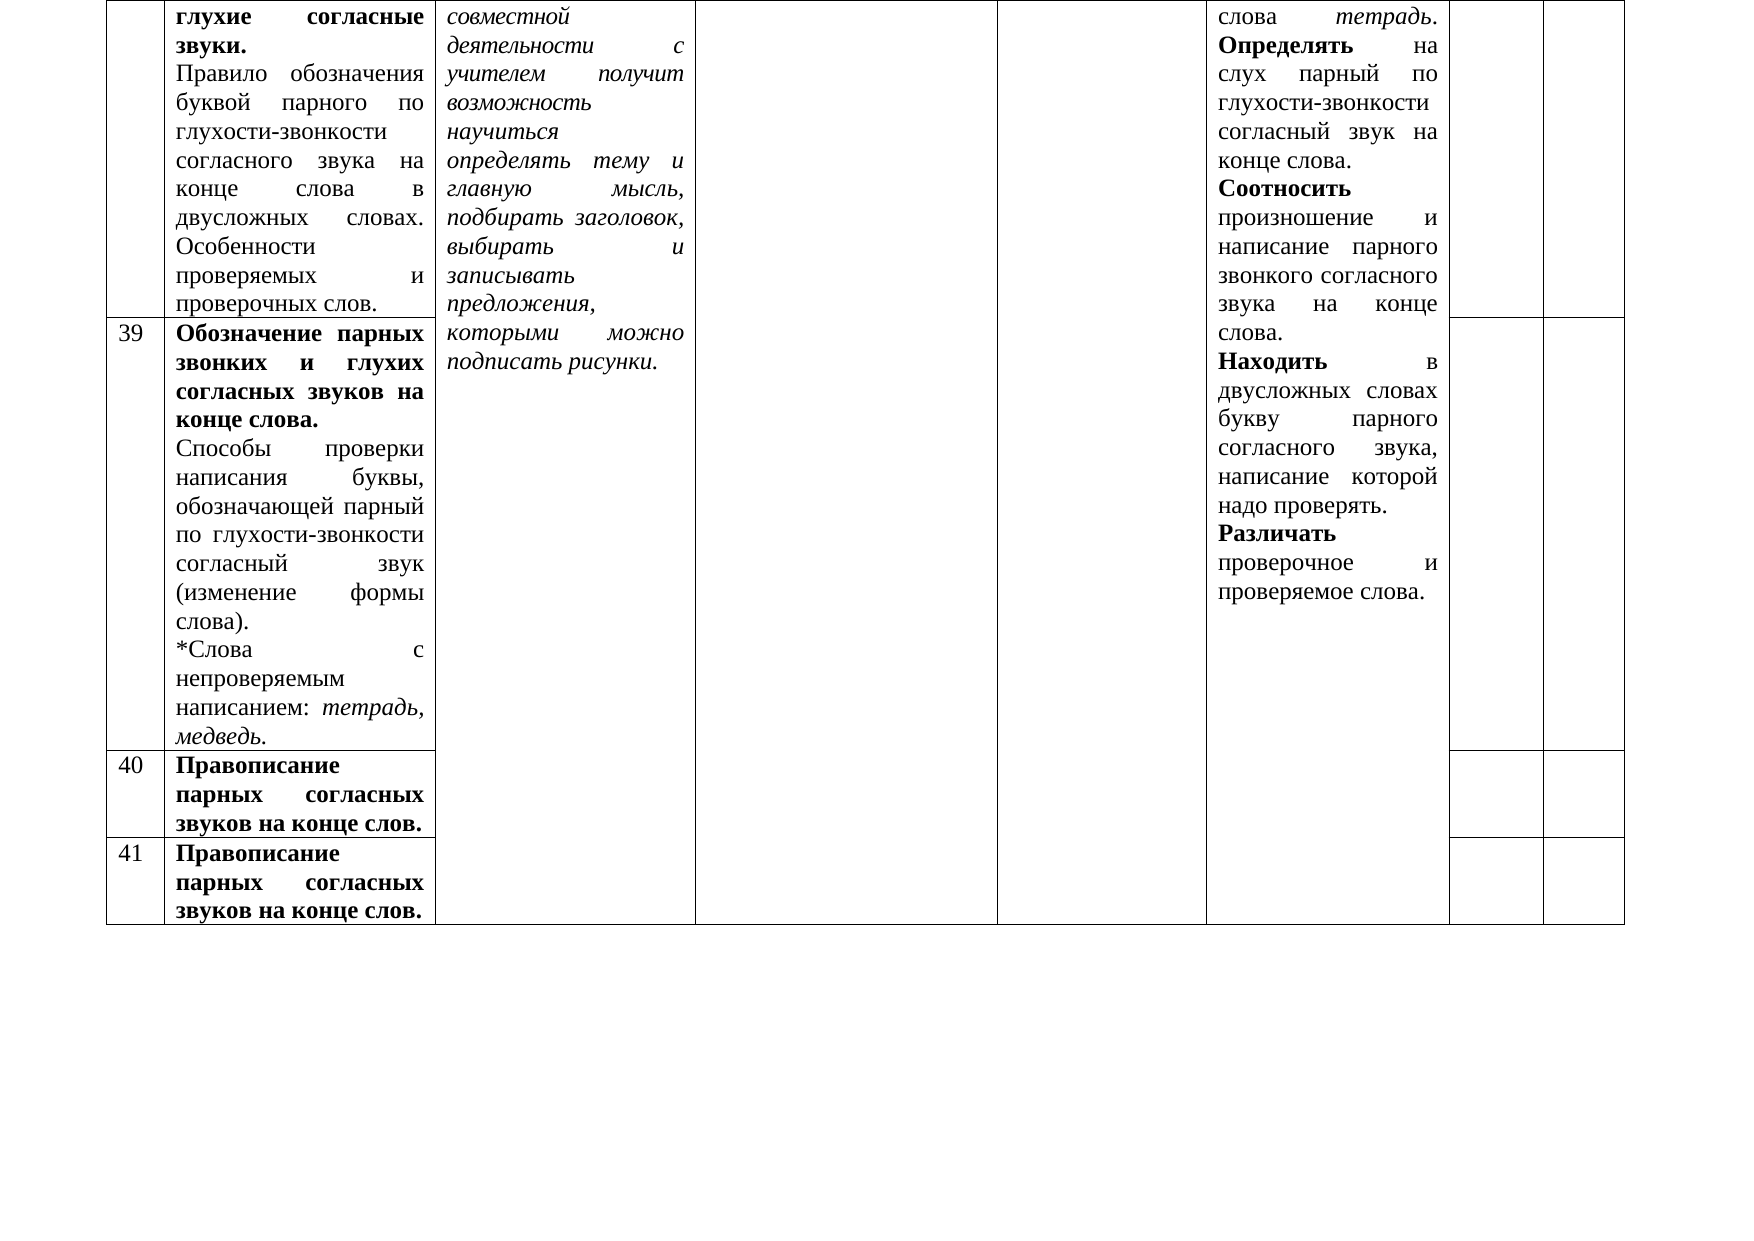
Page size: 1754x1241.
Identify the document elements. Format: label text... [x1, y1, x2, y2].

table_cell 39 [107, 318, 164, 749]
table_cell [1450, 751, 1543, 837]
table_cell [998, 1, 1206, 924]
table_cell [1544, 318, 1624, 749]
table_cell 40 [107, 751, 164, 837]
table_cell [1544, 838, 1624, 924]
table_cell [436, 1, 695, 924]
table_cell 41 [107, 838, 164, 924]
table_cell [1207, 1, 1449, 924]
table_cell 38 [107, 1, 164, 317]
table_cell [1450, 318, 1543, 749]
table_cell [1450, 1, 1543, 317]
table_cell [1544, 751, 1624, 837]
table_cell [165, 1, 435, 317]
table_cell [165, 838, 435, 924]
table_cell Правописание парных согласных звуков на конце слов. [165, 751, 435, 837]
table_cell Обозначение парных звонких и глухих согласных звуков на конце слова. Способы проверки написания буквы, обозначающей парный по глухости-звонкости согласный звук (изменение формы слова). *Слова с непроверяемым написанием: тетрадь, медведь. [165, 318, 435, 749]
table_cell [1450, 838, 1543, 924]
table_cell [1544, 1, 1624, 317]
